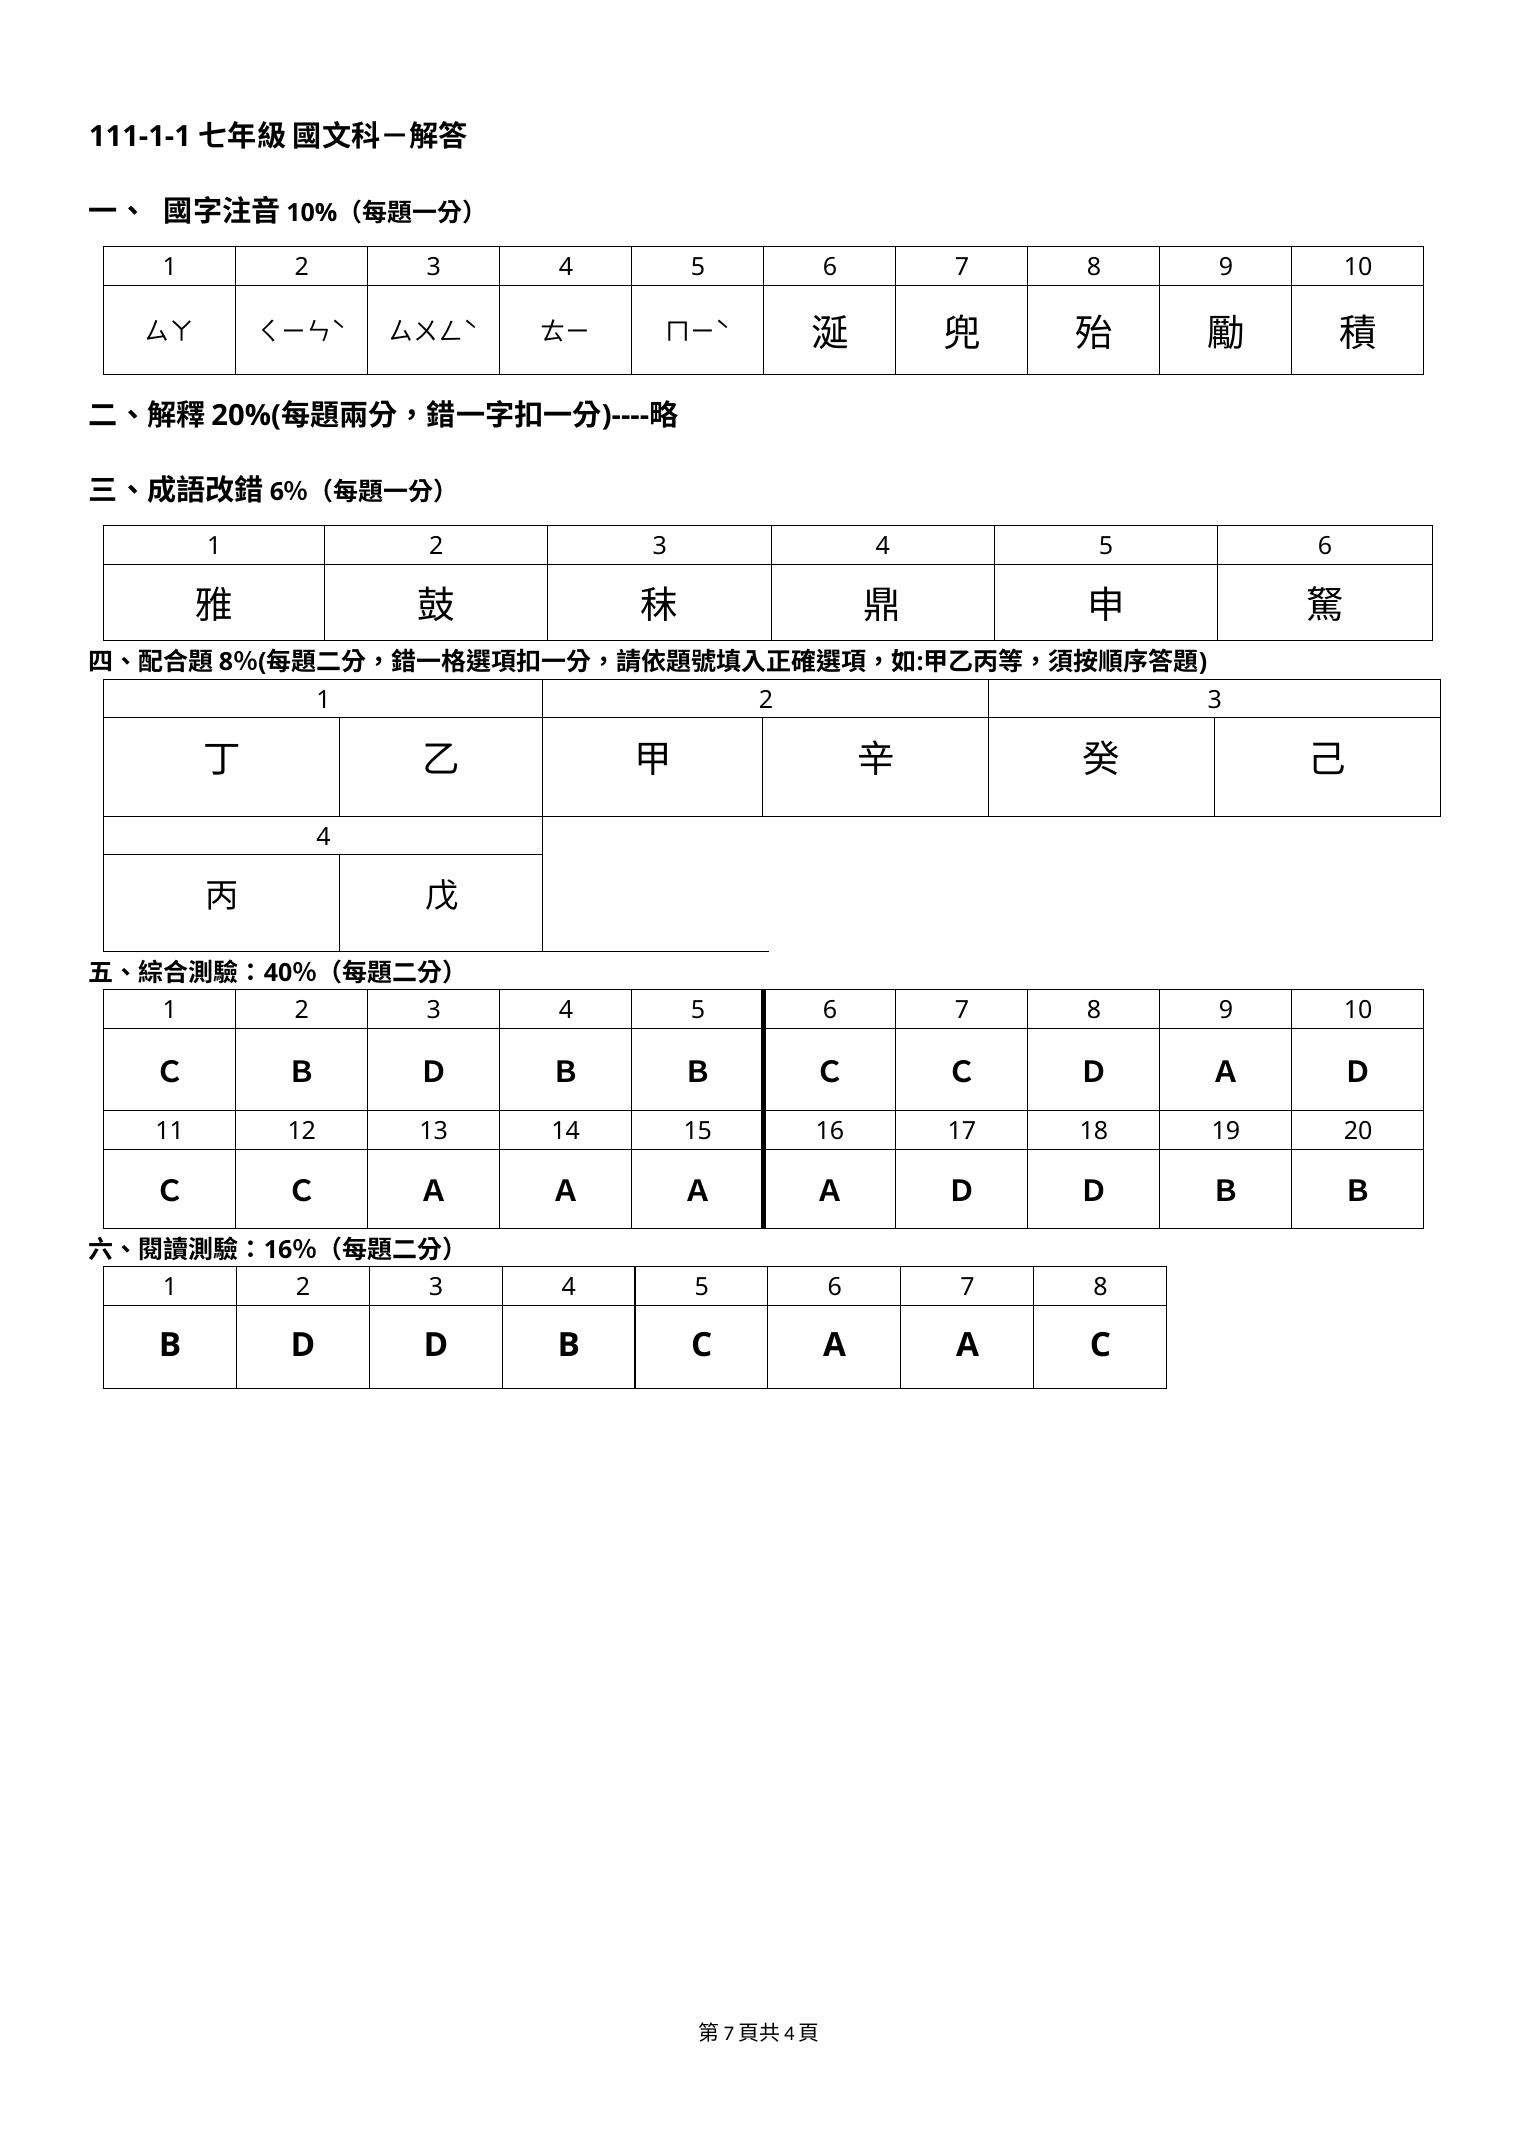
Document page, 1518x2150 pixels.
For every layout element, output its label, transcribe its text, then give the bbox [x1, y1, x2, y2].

table_cell C [1034, 1306, 1166, 1388]
table_cell 殆 [1028, 286, 1159, 374]
table_cell 丙 [104, 855, 339, 951]
table_header 2 [236, 990, 367, 1028]
table_cell 鼎 [772, 565, 994, 640]
table_header 2 [543, 680, 988, 717]
text 二、解釋20%(每題兩分，錯一字扣一分)----略 [89, 375, 1429, 450]
table_cell A [901, 1306, 1033, 1388]
table_cell Ｂ [1160, 1150, 1291, 1227]
table_header 9 [1160, 247, 1291, 284]
table_cell 涎 [764, 286, 895, 374]
table_header 4 [500, 247, 631, 284]
table_cell 18 [1028, 1111, 1159, 1149]
table_cell 辛 [763, 718, 988, 816]
table_cell 戊 [340, 855, 542, 951]
table_cell 己 [1215, 718, 1440, 816]
table_cell C [636, 1306, 767, 1388]
text 四、配合題8％(每題二分，錯一格選項扣一分，請依題號填入正確選項，如:甲乙丙等，須按順序答題) [89, 641, 1429, 679]
table_header 7 [896, 247, 1027, 284]
table_cell Ｃ [896, 1029, 1027, 1110]
table_header 1 [104, 526, 324, 563]
table_cell Ｃ [236, 1150, 367, 1227]
table_header 8 [1034, 1267, 1166, 1304]
table_cell 12 [236, 1111, 367, 1149]
table_header 3 [368, 247, 499, 284]
table_cell Ｂ [500, 1029, 631, 1110]
table_cell Ｄ [896, 1150, 1027, 1227]
table_cell Ｄ [1028, 1150, 1159, 1227]
table_cell Ｂ [236, 1029, 367, 1110]
table_header 9 [1160, 990, 1291, 1028]
table_cell [543, 817, 769, 951]
table_header 4 [500, 990, 631, 1028]
table_cell 勵 [1160, 286, 1291, 374]
table_cell 駑 [1218, 565, 1432, 640]
table_header 6 [768, 1267, 900, 1304]
table_cell 17 [896, 1111, 1027, 1149]
table_cell Ａ [368, 1150, 499, 1227]
table_cell Ｂ [1292, 1150, 1423, 1227]
table_cell Ａ [632, 1150, 761, 1227]
table_cell Ｃ [104, 1029, 235, 1110]
table_cell ㄊㄧ [500, 286, 631, 374]
table_cell 11 [104, 1111, 235, 1149]
table_header 5 [632, 247, 763, 284]
table_cell 14 [500, 1111, 631, 1149]
table_header 10 [1292, 247, 1423, 284]
table_header 5 [636, 1267, 767, 1304]
table_header 4 [772, 526, 994, 563]
table_cell 丁 [104, 718, 339, 816]
table_cell Ｂ [632, 1029, 761, 1110]
table_cell B [104, 1306, 236, 1388]
table_header 8 [1028, 990, 1159, 1028]
table_cell Ｃ [766, 1029, 895, 1110]
table_cell D [237, 1306, 369, 1388]
table_cell 乙 [340, 718, 542, 816]
table_cell 申 [995, 565, 1217, 640]
table_cell 13 [368, 1111, 499, 1149]
text 五、綜合測驗：40％（每題二分） [89, 952, 1429, 989]
table_cell 4 [104, 817, 542, 854]
table_cell A [768, 1306, 900, 1388]
table_cell ㄑㄧㄣˋ [236, 286, 367, 374]
table_header 10 [1292, 990, 1423, 1028]
table_cell ㄇㄧˋ [632, 286, 763, 374]
table_cell 癸 [989, 718, 1214, 816]
table_header 5 [632, 990, 761, 1028]
table_cell D [370, 1306, 502, 1388]
table_cell Ｄ [1028, 1029, 1159, 1110]
table_cell ㄙㄚ [104, 286, 235, 374]
text 三、成語改錯6％（每題一分） [89, 450, 1429, 525]
table_cell B [503, 1306, 634, 1388]
table_header 2 [236, 247, 367, 284]
table_cell 20 [1292, 1111, 1423, 1149]
table_header 1 [104, 247, 235, 284]
table_header 7 [896, 990, 1027, 1028]
table_header 3 [370, 1267, 502, 1304]
table_cell Ｄ [1292, 1029, 1423, 1110]
table_header 2 [325, 526, 547, 563]
table_cell Ｄ [368, 1029, 499, 1110]
table_header 6 [764, 247, 895, 284]
table_cell Ａ [500, 1150, 631, 1227]
table_cell 秣 [548, 565, 771, 640]
text 111-1-1 七年級 國文科－解答 [89, 96, 1429, 171]
table_cell Ａ [766, 1150, 895, 1227]
table_header 1 [104, 990, 235, 1028]
table_header 3 [548, 526, 771, 563]
table_cell Ｃ [104, 1150, 235, 1227]
table_cell Ａ [1160, 1029, 1291, 1110]
table_header 8 [1028, 247, 1159, 284]
table_cell ㄙㄨㄥˋ [368, 286, 499, 374]
table_header 3 [989, 680, 1440, 717]
text 六、閱讀測驗：16％（每題二分） [89, 1228, 1429, 1266]
table_header 1 [104, 680, 542, 717]
table_cell 16 [766, 1111, 895, 1149]
list 國字注音10%（每題一分） [89, 171, 1429, 246]
table_cell 積 [1292, 286, 1423, 374]
table_cell 雅 [104, 565, 324, 640]
table_cell 19 [1160, 1111, 1291, 1149]
table_header 1 [104, 1267, 236, 1304]
table_cell 鼓 [325, 565, 547, 640]
table_header 5 [995, 526, 1217, 563]
table_cell 兜 [896, 286, 1027, 374]
table_header 3 [368, 990, 499, 1028]
table_header 2 [237, 1267, 369, 1304]
table_cell 甲 [543, 718, 762, 816]
table_header 6 [766, 990, 895, 1028]
table_header 7 [901, 1267, 1033, 1304]
table_header 4 [503, 1267, 634, 1304]
table_header 6 [1218, 526, 1432, 563]
table_cell 15 [632, 1111, 761, 1149]
